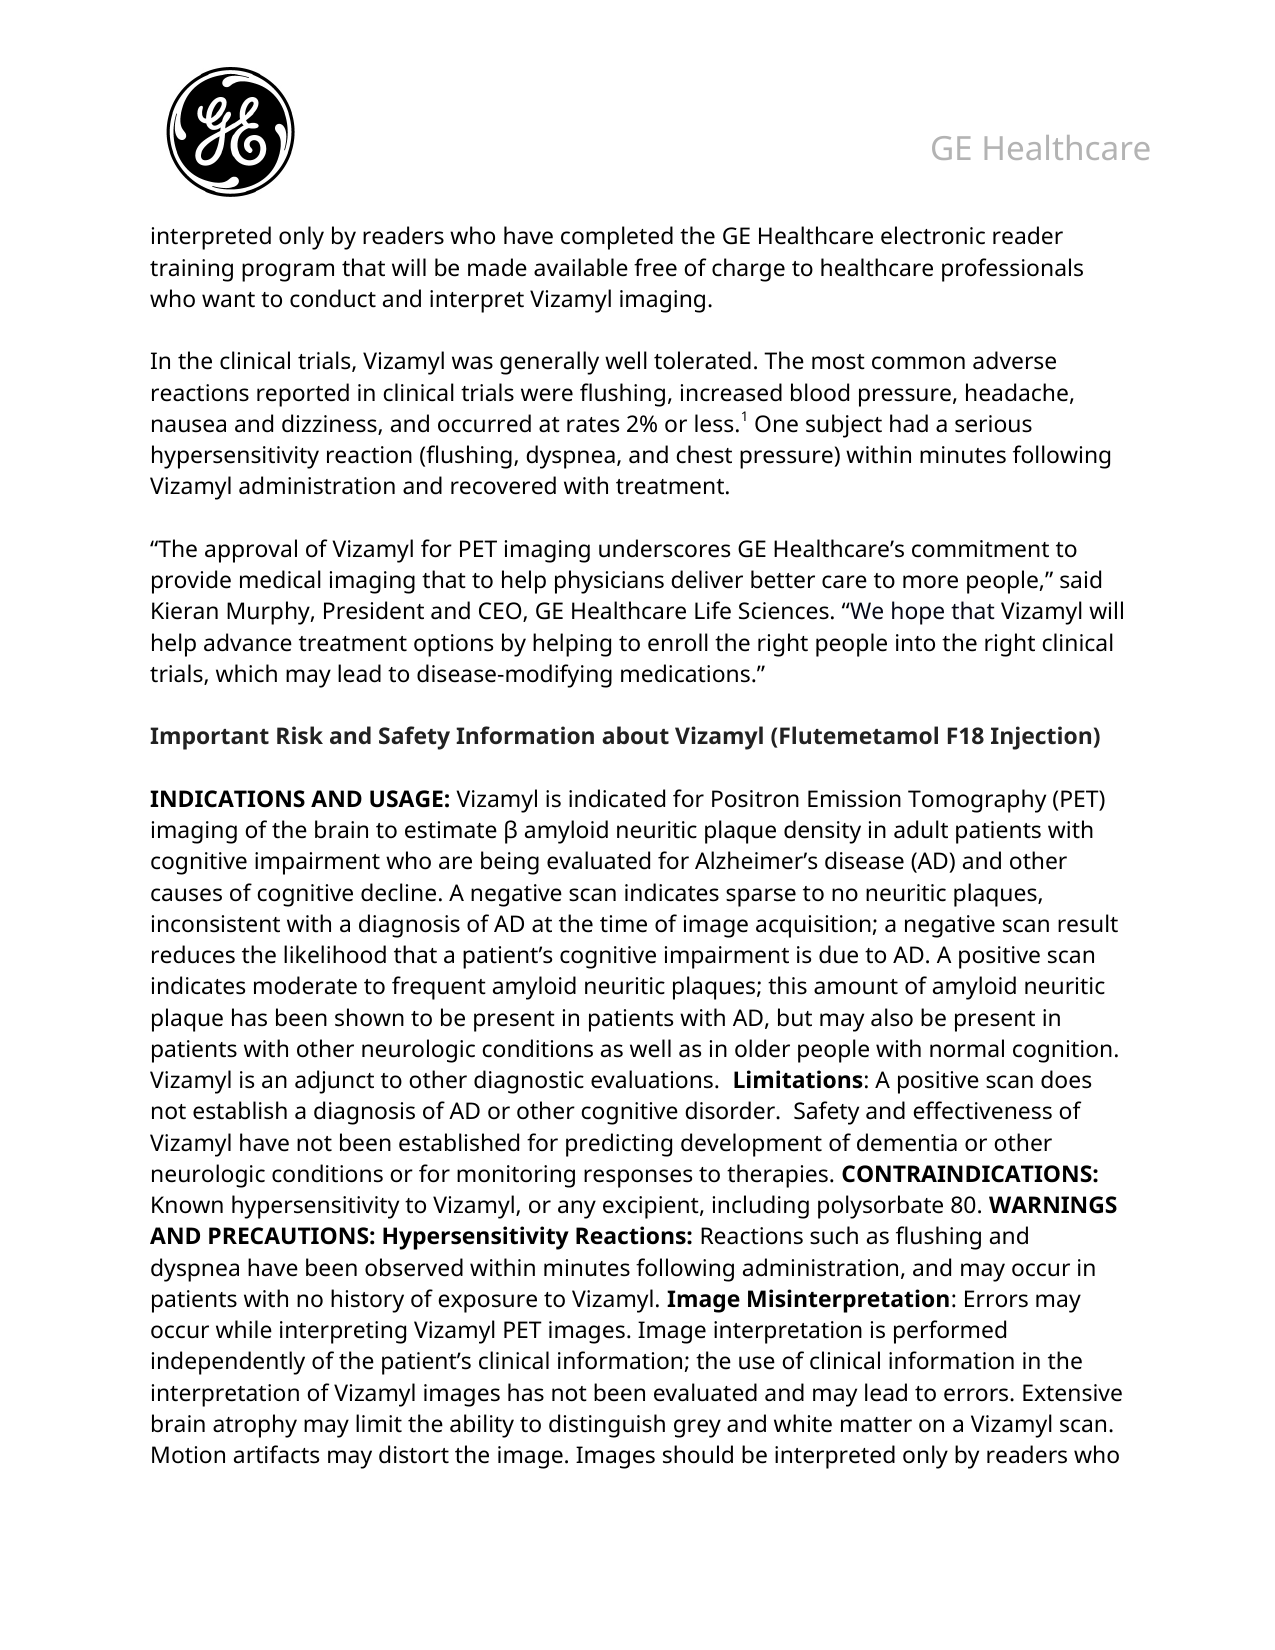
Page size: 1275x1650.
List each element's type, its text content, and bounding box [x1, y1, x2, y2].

text “The approval of Vizamyl for PET imaging underscores GE Healthcare’s commitment to provide medical imaging that to help physicians deliver better care to more people,” said Kieran Murphy, President and CEO, GE Healthcare Life Sciences. “We hope that Vizamyl will help advance treatment options by helping to enroll the right people into the right clinical trials, which may lead to disease-modifying medications.” [150, 533, 1125, 689]
picture [164, 64, 329, 150]
subtitle Important Risk and Safety Information about Vizamyl (Flutemetamol F18 Injection) [150, 720, 1125, 752]
text In the clinical trials, Vizamyl was generally well tolerated. The most common adverse reactions reported in clinical trials were flushing, increased blood pressure, headache, nausea and dizziness, and occurred at rates 2% or less.1 One subject had a serious hypersensitivity reaction (flushing, dyspnea, and chest pressure) within minutes following Vizamyl administration and recovered with treatment. [150, 345, 1125, 502]
